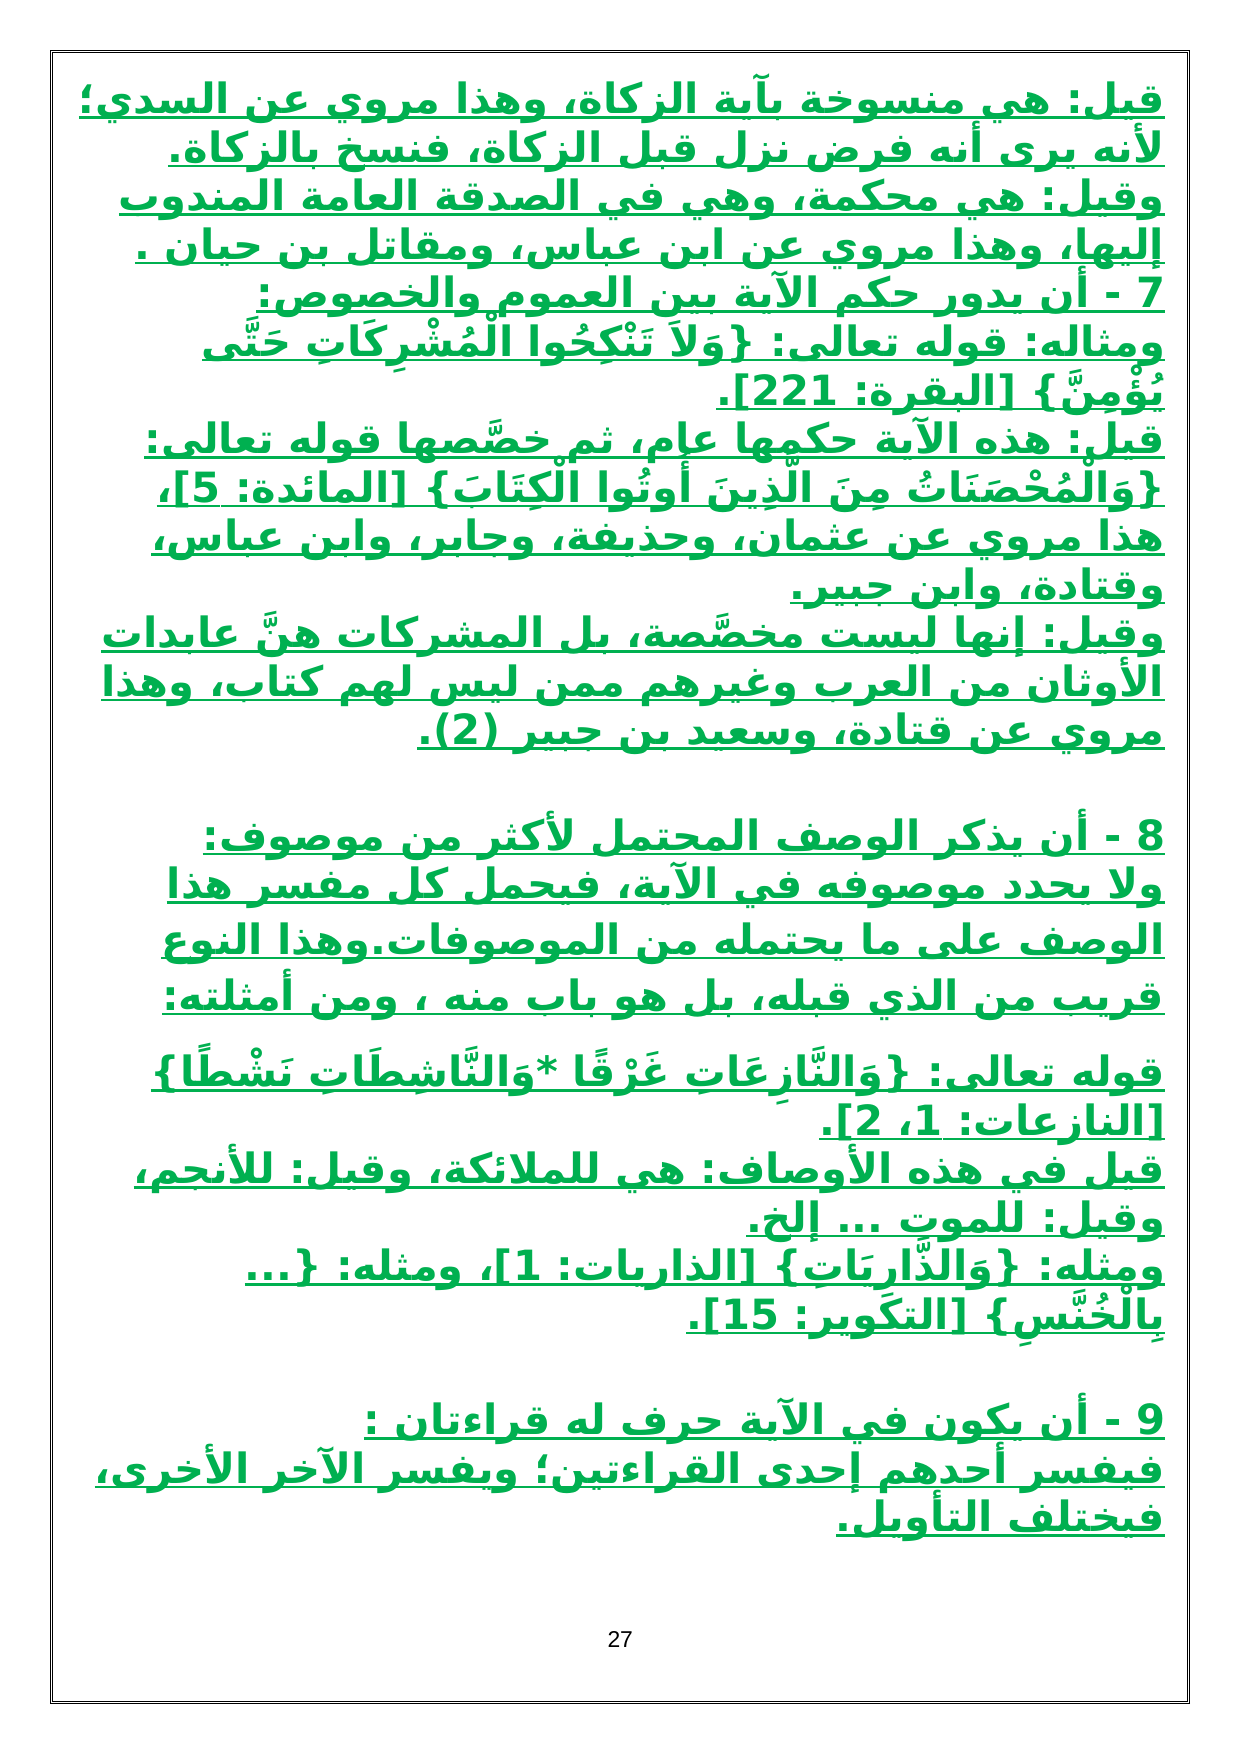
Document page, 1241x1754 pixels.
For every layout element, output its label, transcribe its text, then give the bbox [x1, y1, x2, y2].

text قيل في هذه الأوصاف: هي للملائكة، وقيل: للأنجم، وقيل: للموت ... إلخ. [75, 1145, 1165, 1242]
text 7 - أن يدور حكم الآية بين العموم والخصوص: [75, 269, 1165, 318]
text ومثله: {وَالذَّارِيَاتِ} [الذاريات: 1]، ومثله: {... بِالْخُنَّسِ} [التكوير: 15]. [75, 1242, 1165, 1339]
text قيل: هي منسوخة بآية الزكاة، وهذا مروي عن السدي؛ لأنه يرى أنه فرض نزل قبل الزكاة، فنسخ بالزكاة. [75, 75, 1165, 172]
text فيفسر أحدهم إحدى القراءتين؛ ويفسر الآخر الأخرى، فيختلف التأويل. [75, 1444, 1165, 1542]
text 8 - أن يذكر الوصف المحتمل لأكثر من موصوف: [75, 811, 1165, 860]
text قيل: هذه الآية حكمها عام، ثم خصَّصها قوله تعالى: {وَالْمُحْصَنَاتُ مِنَ الَّذِينَ أُوتُوا الْكِتَابَ} [المائدة: 5]، هذا مروي عن عثمان، وحذيفة، وجابر، وابن عباس، وقتادة، وابن جبير. [75, 415, 1165, 609]
text ولا يحدد موصوفه في الآية، فيحمل كل مفسر هذا الوصف على ما يحتمله من الموصوفات.وهذا النوع قريب من الذي قبله، بل هو باب منه ، ومن أمثلته: [75, 860, 1165, 1020]
text ومثاله: قوله تعالى: {وَلاَ تَنْكِحُوا الْمُشْرِكَاتِ حَتَّى يُؤْمِنَّ} [البقرة: 221]. [75, 318, 1165, 415]
text وقيل: هي محكمة، وهي في الصدقة العامة المندوب إليها، وهذا مروي عن ابن عباس، ومقاتل بن حيان . [75, 172, 1165, 269]
text 9 - أن يكون في الآية حرف له قراءتان : [75, 1396, 1165, 1444]
text وقيل: إنها ليست مخصَّصة، بل المشركات هنَّ عابدات الأوثان من العرب وغيرهم ممن ليس لهم كتاب، وهذا مروي عن قتادة، وسعيد بن جبير (2). [75, 609, 1165, 754]
text قوله تعالى: {وَالنَّازِعَاتِ غَرْقًا *وَالنَّاشِطَاتِ نَشْطًا} [النازعات: 1، 2]. [75, 1048, 1165, 1145]
